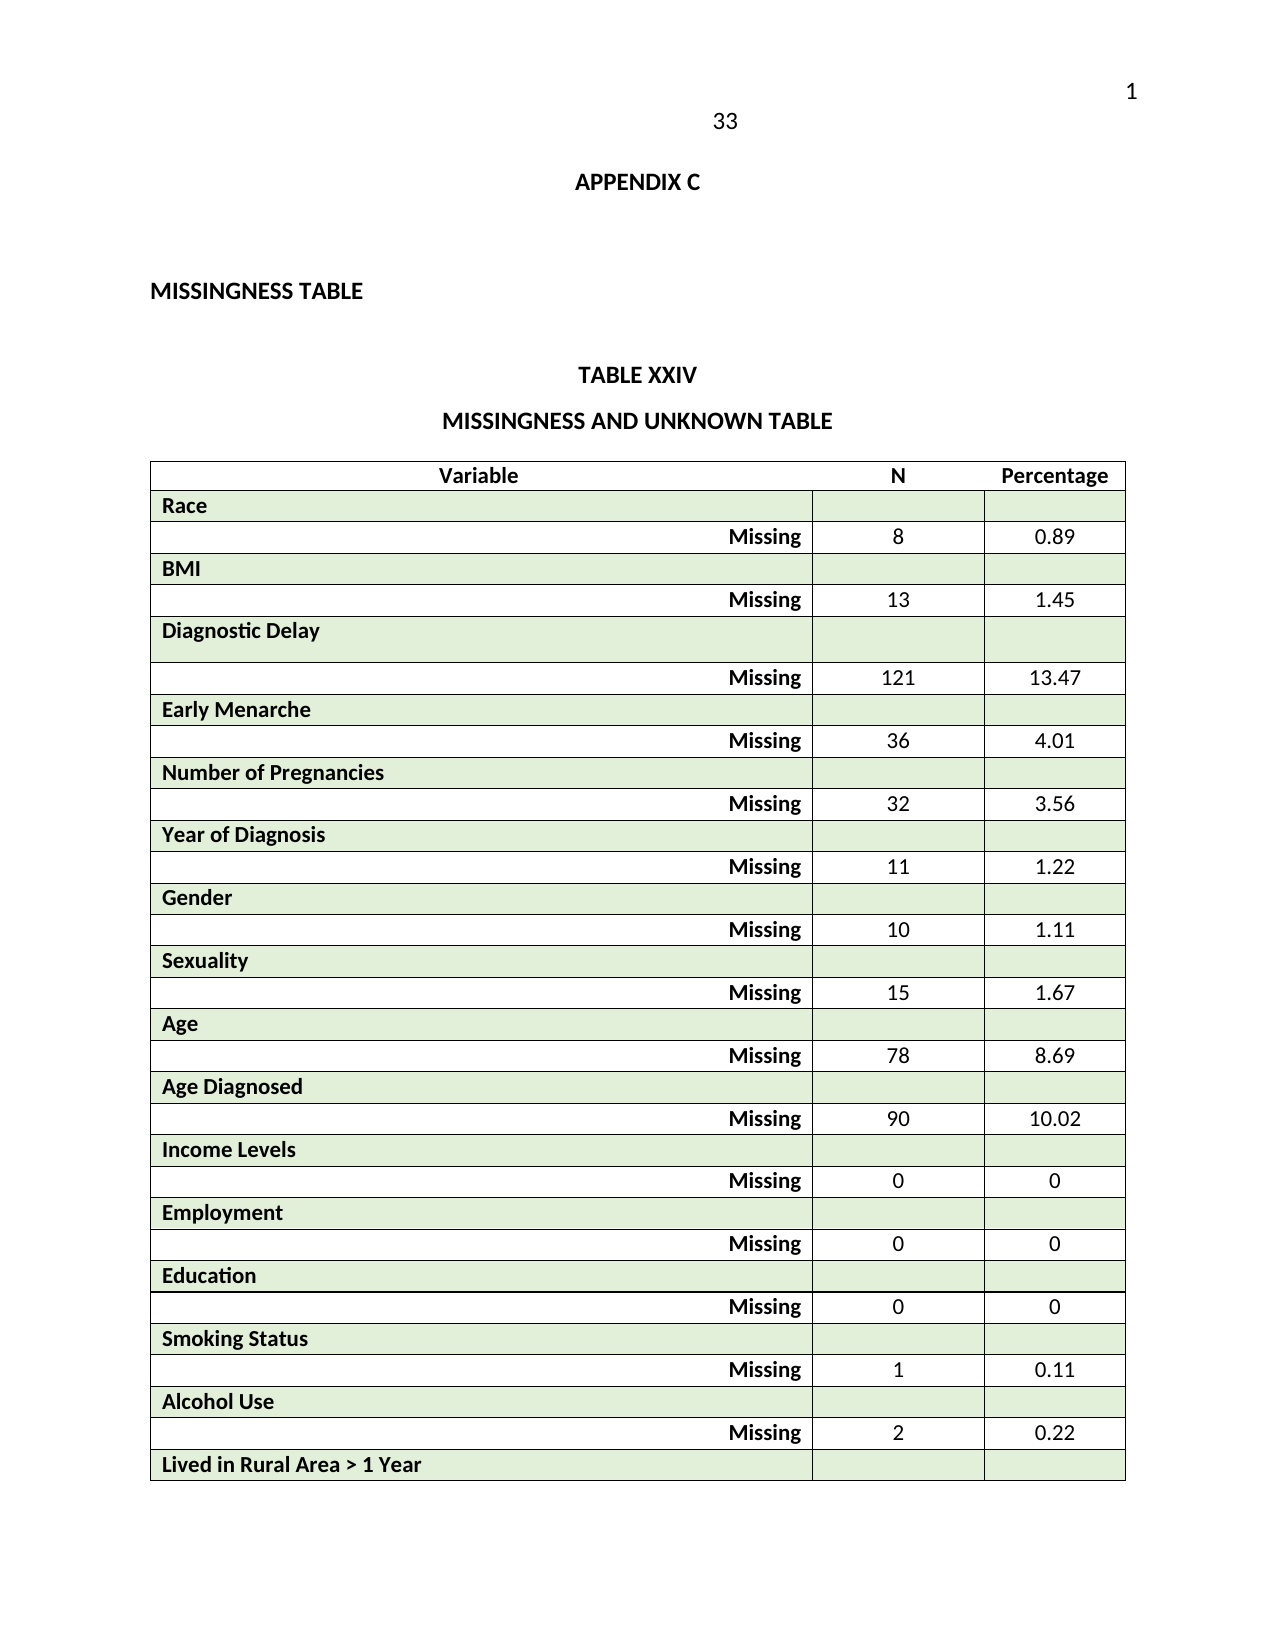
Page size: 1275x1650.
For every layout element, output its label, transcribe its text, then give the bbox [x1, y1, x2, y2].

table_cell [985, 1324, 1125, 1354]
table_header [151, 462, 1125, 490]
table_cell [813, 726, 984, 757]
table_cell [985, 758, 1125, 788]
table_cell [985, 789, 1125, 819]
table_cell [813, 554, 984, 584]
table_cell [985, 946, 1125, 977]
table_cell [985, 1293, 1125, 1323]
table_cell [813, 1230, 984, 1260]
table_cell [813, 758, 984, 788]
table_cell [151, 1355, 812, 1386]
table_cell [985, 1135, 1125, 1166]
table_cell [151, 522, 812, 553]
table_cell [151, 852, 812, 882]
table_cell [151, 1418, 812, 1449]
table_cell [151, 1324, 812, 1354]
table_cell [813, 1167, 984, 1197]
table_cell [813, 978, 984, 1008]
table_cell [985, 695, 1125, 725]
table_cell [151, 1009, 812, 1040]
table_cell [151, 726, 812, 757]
text MISSINGNESS TABLE [150, 247, 1125, 306]
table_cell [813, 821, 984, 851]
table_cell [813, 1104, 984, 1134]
subtitle MISSINGNESS AND UNKNOWN TABLE [150, 405, 1125, 436]
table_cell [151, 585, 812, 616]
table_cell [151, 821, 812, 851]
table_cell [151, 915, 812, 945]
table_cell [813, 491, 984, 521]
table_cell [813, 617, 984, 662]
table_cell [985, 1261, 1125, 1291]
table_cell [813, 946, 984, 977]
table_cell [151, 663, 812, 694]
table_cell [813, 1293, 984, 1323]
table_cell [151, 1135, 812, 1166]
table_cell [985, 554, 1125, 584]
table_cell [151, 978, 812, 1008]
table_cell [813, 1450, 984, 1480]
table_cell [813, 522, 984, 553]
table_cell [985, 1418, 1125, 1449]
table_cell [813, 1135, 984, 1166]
subtitle APPENDIX C [150, 167, 1125, 197]
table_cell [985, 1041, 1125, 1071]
text TABLE XXIV [150, 359, 1125, 389]
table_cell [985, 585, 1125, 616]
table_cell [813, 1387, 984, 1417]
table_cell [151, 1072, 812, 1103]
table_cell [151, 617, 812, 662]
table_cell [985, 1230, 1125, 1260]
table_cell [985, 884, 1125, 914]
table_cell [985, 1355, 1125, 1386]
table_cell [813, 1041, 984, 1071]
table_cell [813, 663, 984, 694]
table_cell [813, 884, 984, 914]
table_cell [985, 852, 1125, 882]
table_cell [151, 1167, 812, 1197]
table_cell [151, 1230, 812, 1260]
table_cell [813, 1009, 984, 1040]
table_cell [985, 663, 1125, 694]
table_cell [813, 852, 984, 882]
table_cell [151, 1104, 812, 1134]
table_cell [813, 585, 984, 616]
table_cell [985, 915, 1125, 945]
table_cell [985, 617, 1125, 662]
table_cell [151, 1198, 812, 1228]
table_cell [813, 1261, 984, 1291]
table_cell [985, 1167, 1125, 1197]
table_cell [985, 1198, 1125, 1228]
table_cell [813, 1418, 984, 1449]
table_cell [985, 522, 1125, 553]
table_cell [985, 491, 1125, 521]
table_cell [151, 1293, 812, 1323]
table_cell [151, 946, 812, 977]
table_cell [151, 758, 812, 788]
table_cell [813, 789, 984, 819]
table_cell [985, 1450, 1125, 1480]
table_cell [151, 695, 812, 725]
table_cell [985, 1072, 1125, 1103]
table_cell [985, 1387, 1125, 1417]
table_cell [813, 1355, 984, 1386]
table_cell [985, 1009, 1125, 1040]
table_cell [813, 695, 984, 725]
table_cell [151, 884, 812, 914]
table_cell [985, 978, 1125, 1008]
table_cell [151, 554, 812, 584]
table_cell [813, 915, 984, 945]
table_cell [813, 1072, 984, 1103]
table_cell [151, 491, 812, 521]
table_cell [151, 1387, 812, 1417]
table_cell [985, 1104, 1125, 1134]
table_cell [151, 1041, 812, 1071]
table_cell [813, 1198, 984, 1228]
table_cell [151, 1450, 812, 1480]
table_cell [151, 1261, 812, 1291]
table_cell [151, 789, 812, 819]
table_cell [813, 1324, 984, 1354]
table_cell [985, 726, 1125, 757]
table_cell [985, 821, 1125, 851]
